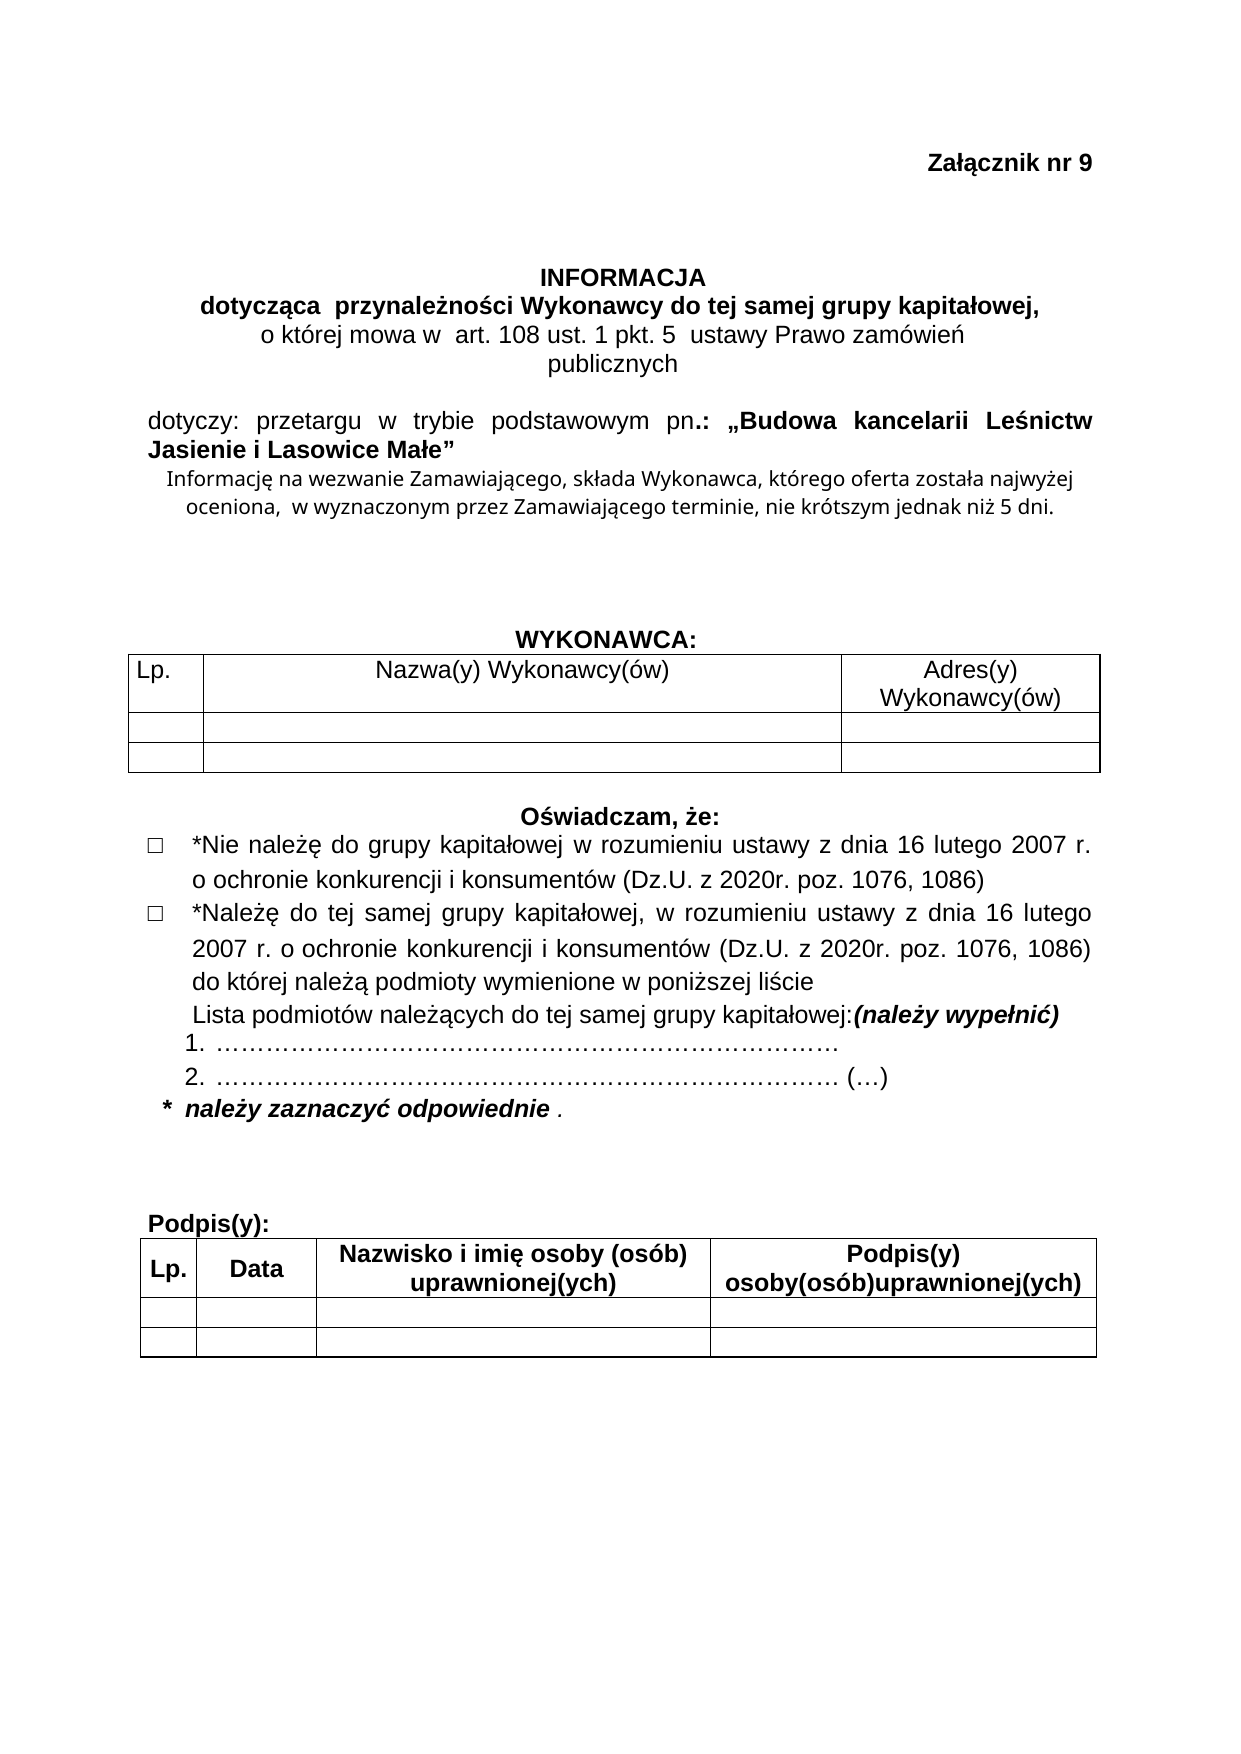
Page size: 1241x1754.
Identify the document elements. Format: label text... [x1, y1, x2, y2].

list ………………………………………………………………… (…) [184, 1061, 1093, 1090]
text Informację na wezwanie Zamawiającego, składa Wykonawca, którego oferta została najwyżej oceniona, w wyznaczonym przez Zamawiającego terminie, nie krótszym jednak niż 5 dni. [148, 464, 1093, 521]
table_header Podpis(y) osoby(osób)uprawnionej(ych) [711, 1239, 1096, 1297]
list *Nie należę do grupy kapitałowej w rozumieniu ustawy z dnia 16 lutego 2007 r. o ochronie konkurencji i konsumentów (Dz.U. z 2020r. poz. 1076, 1086) [148, 830, 1093, 894]
text INFORMACJA [153, 263, 1093, 291]
table_cell [204, 713, 841, 742]
table_cell [204, 743, 841, 772]
table_cell [711, 1298, 1096, 1327]
table_cell [141, 1298, 196, 1327]
text Oświadczam, że: [148, 801, 1093, 830]
text dotyczy: przetargu w trybie podstawowym pn.: „Budowa kancelarii Leśnictw Jasienie i Lasowice Małe” [148, 406, 1093, 464]
table_cell [317, 1298, 710, 1327]
table_cell [317, 1328, 710, 1356]
table_cell [842, 743, 1099, 772]
text Podpis(y): [148, 1209, 1093, 1238]
text Załącznik nr 9 [148, 148, 1093, 176]
text WYKONAWCA: [148, 625, 1104, 653]
table_cell [197, 1328, 316, 1356]
text * należy zaznaczyć odpowiednie . [162, 1094, 1093, 1123]
text o której mowa w art. 108 ust. 1 pkt. 5 ustawy Prawo zamówień publicznych [207, 320, 1019, 378]
text dotycząca przynależności Wykonawcy do tej samej grupy kapitałowej, [148, 291, 1093, 320]
table_header Adres(y) Wykonawcy(ów) [842, 655, 1099, 712]
table_cell [141, 1328, 196, 1356]
table_header Nazwisko i imię osoby (osób) uprawnionej(ych) [317, 1239, 710, 1297]
list *Należę do tej samej grupy kapitałowej, w rozumieniu ustawy z dnia 16 lutego 2007 r. o ochronie konkurencji i konsumentów (Dz.U. z 2020r. poz. 1076, 1086) do której należą podmioty wymienione w poniższej liście [148, 898, 1093, 995]
table_header Data [197, 1239, 316, 1297]
table_cell [842, 713, 1099, 742]
table_cell [129, 713, 203, 742]
text Lista podmiotów należących do tej samej grupy kapitałowej:(należy wypełnić) [192, 1000, 1093, 1028]
table_header Lp. [129, 655, 203, 712]
table_header Lp. [141, 1239, 196, 1297]
table_header Nazwa(y) Wykonawcy(ów) [204, 655, 841, 712]
table_cell [197, 1298, 316, 1327]
table_cell [129, 743, 203, 772]
list ………………………………………………………………… [184, 1028, 1093, 1057]
table_cell [711, 1328, 1096, 1356]
